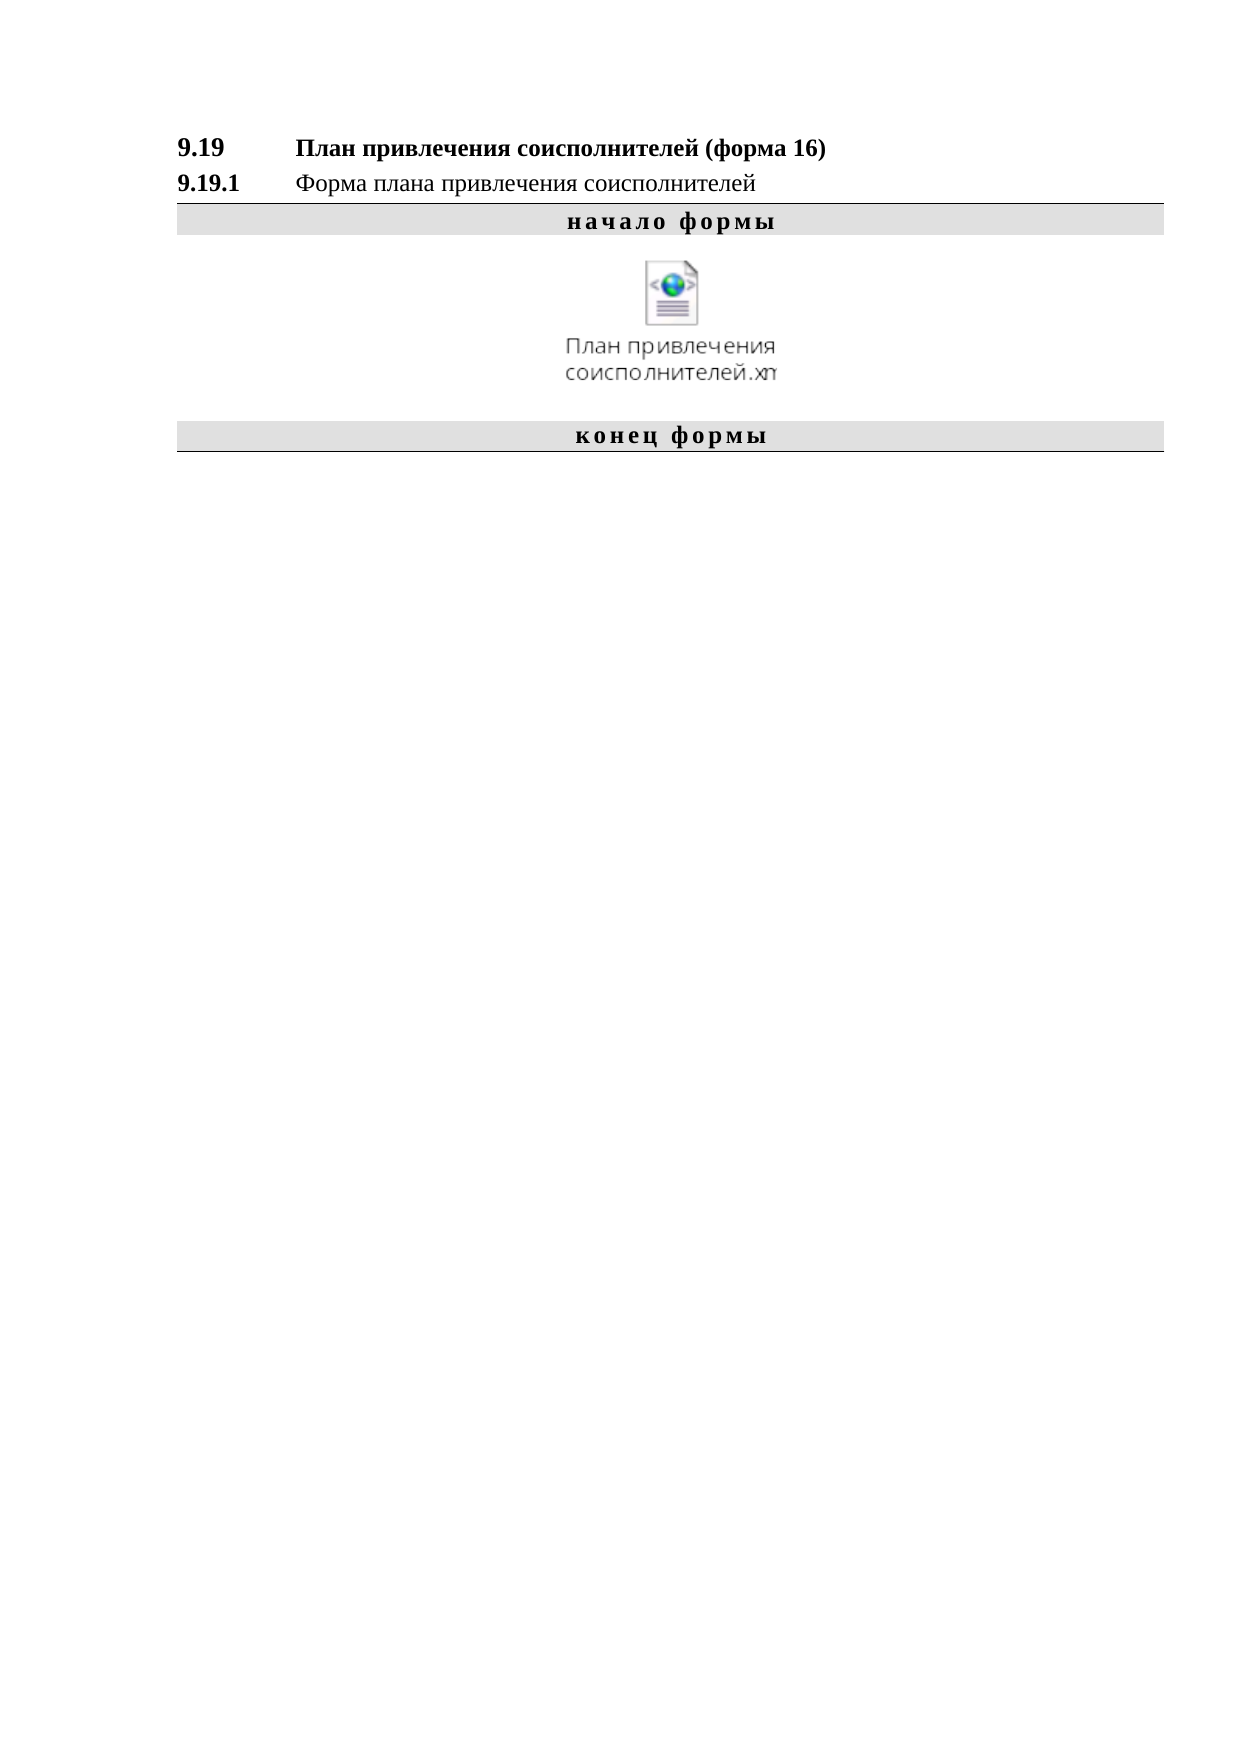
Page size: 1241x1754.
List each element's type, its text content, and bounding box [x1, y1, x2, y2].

text конец формы [177, 421, 1164, 451]
list План привлечения соисполнителей (форма 16) [177, 131, 1167, 162]
list Форма плана привлечения соисполнителей [177, 168, 1167, 197]
text начало формы [177, 204, 1164, 235]
